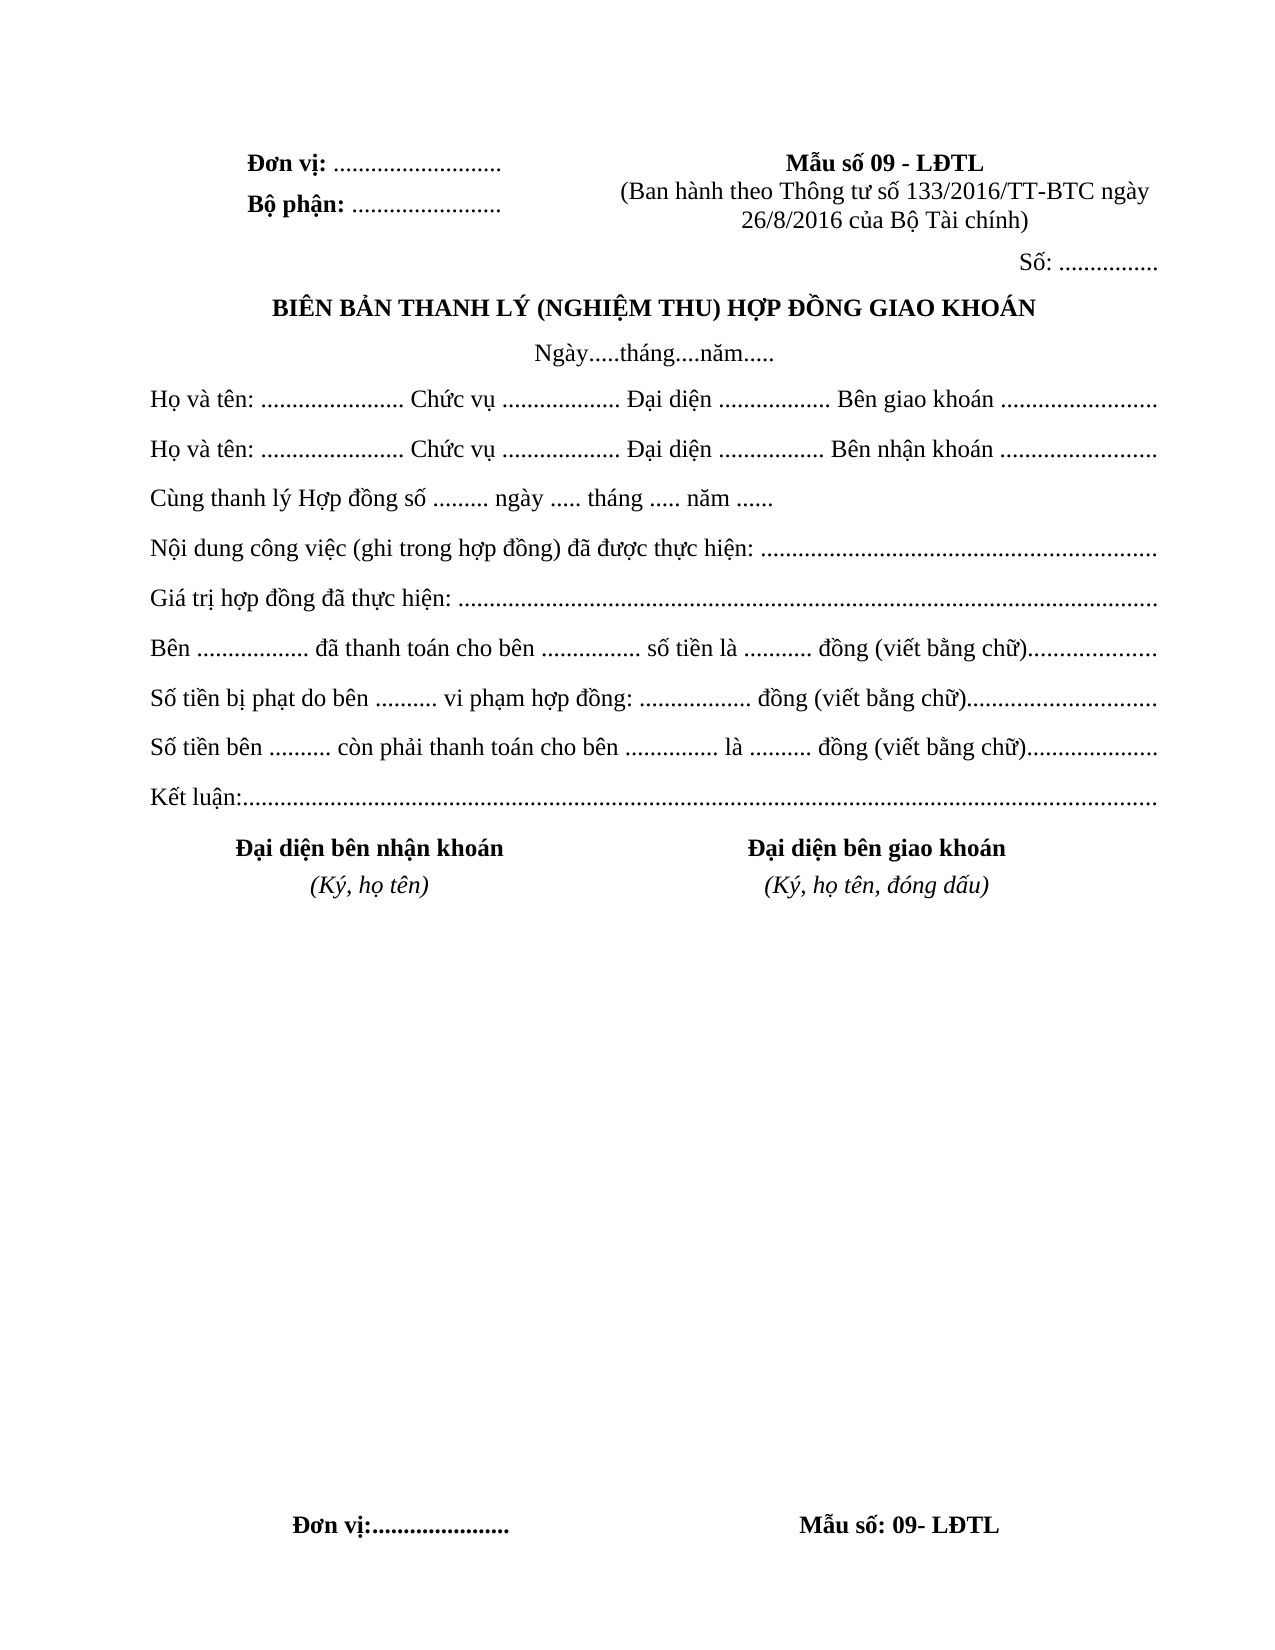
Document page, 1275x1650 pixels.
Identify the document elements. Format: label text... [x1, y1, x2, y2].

table_header Đại diện bên giao khoán (Ký, họ tên, đóng dấu) [600, 821, 1153, 908]
text Họ và tên: ....................... Chức vụ ................... Đại diện ................. Bên nhận khoán [150, 434, 945, 462]
table_header Mẫu số 09 - LĐTL (Ban hành theo Thông tư số 133/2016/TT-BTC ngày 26/8/2016 của Bộ Tài chính) [605, 135, 1165, 235]
text Số tiền bị phạt do bên .......... vi phạm hợp đồng: .................. đồng (viết bằng chữ) [626, 683, 1158, 711]
text BIÊN BẢN THANH LÝ (NGHIỆM THU) HỢP ĐỒNG GIAO KHOÁN [150, 293, 1158, 322]
text Bên .................. đã thanh toán cho bên ................ số tiền là ........... đồng (viết bằng chữ) [150, 633, 1158, 662]
text Giá trị hợp đồng đã thực hiện: [150, 583, 1158, 612]
text Số tiền bên .......... còn phải thanh toán cho bên ............... là .......... đồng (viết bằng chữ) [150, 732, 1158, 761]
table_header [150, 1498, 651, 1552]
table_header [651, 1498, 1147, 1552]
text Kết luận: [150, 782, 1158, 811]
text Họ và tên: ....................... Chức vụ ................... Đại diện .................. Bên giao khoán [150, 384, 945, 413]
text Số tiền bị phạt do bên .......... vi phạm hợp đồng: .................. đồng (viết bằng chữ) [150, 683, 531, 711]
table_header Đơn vị: ........................... Bộ phận: ........................ [144, 135, 605, 235]
text Cùng thanh lý Hợp đồng số ......... ngày ..... tháng ..... năm ...... [150, 483, 1158, 512]
text Ngày.....tháng....năm..... [150, 338, 1158, 367]
text Nội dung công việc (ghi trong hợp đồng) đã được thực hiện: [150, 533, 1158, 562]
table_header Đại diện bên nhận khoán (Ký, họ tên) [139, 821, 600, 908]
text Số: ................ [150, 247, 1158, 276]
